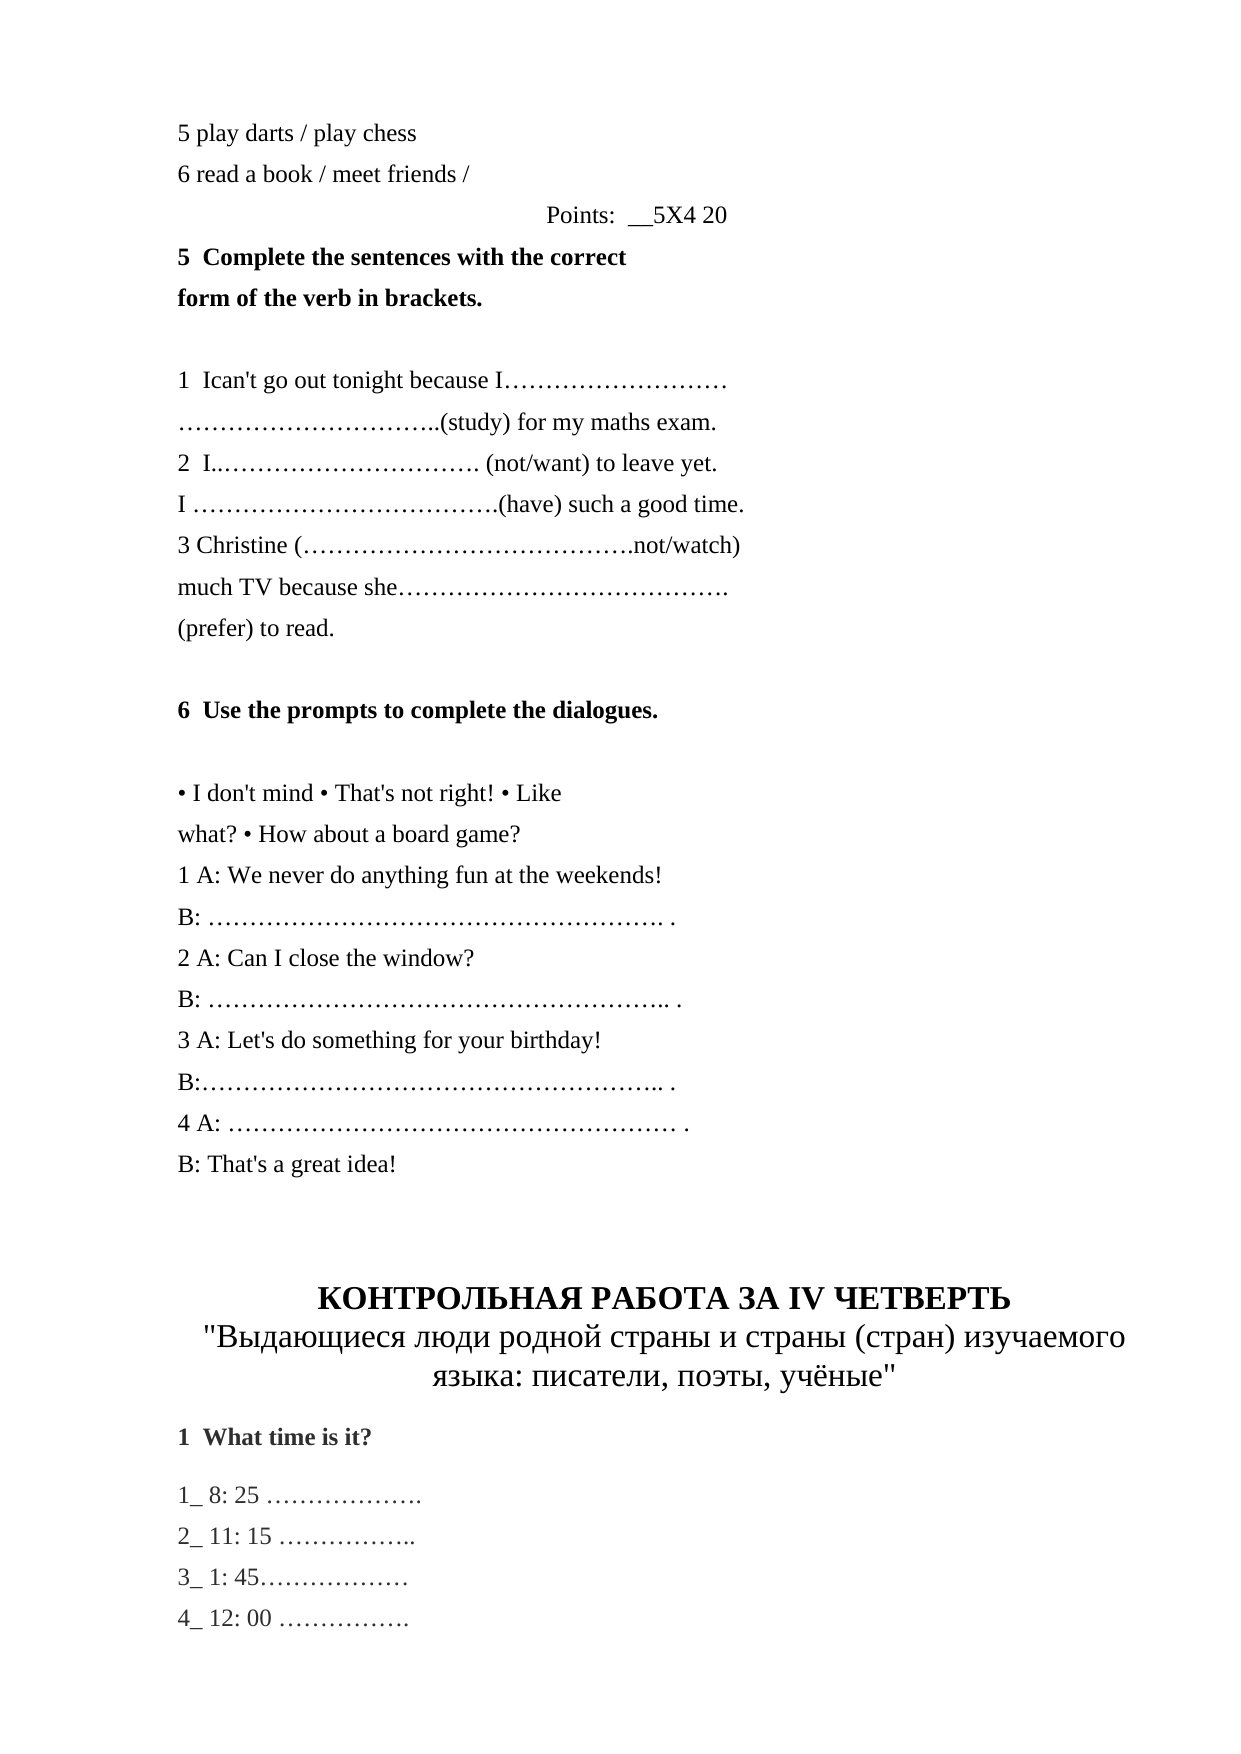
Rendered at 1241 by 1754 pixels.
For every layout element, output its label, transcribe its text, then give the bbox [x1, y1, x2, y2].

text 1 What time is it? [177, 1422, 1152, 1451]
text Points: __5X4 20 [472, 201, 1152, 229]
text 3_ 1: 45……………… [177, 1562, 1152, 1591]
text B: That's a great idea! [177, 1149, 1152, 1178]
text 3 A: Let's do something for your birthday! [177, 1026, 1152, 1054]
text 3 Christine (………………………………….not/watch) [177, 531, 1152, 559]
text 5 Complete the sentences with the correct [177, 242, 1152, 271]
text …………………………..(study) for my maths exam. [177, 407, 1152, 436]
text 5 play darts / play chess [177, 118, 1152, 147]
text 4 A: ……………………………………………… . [177, 1108, 1152, 1137]
text 1 A: We never do anything fun at the weekends! [177, 861, 1152, 889]
text 6 read a book / meet friends / [177, 159, 1152, 188]
text B: ………………………………………………. . [177, 902, 1152, 931]
text 1 Ican't go out tonight because I……………………… [177, 366, 1152, 394]
text 4_ 12: 00 ……………. [177, 1603, 1152, 1632]
text 2 A: Can I close the window? [177, 943, 1152, 972]
text • I don't mind • That's not right! • Like [177, 778, 1152, 807]
text B: ……………………………………………….. . [177, 984, 1152, 1013]
text КОНТРОЛЬНАЯ РАБОТА ЗА IV ЧЕТВЕРТЬ [177, 1278, 1152, 1317]
text "Выдающиеся люди родной страны и страны (стран) изучаемого языка: писатели, поэты, учёные" [177, 1317, 1152, 1393]
text I ……………………………….(have) such a good time. [177, 489, 1152, 518]
text (prefer) to read. [177, 613, 1152, 642]
text 2 I..…………………………. (not/want) to leave yet. [177, 448, 1152, 477]
text what? • How about a board game? [177, 819, 1152, 848]
text much TV because she…………………………………. [177, 572, 1152, 601]
text 2_ 11: 15 …………….. [177, 1521, 1152, 1550]
text B:……………………………………………….. . [177, 1067, 1152, 1096]
text 1_ 8: 25 ………………. [177, 1480, 1152, 1508]
text 6 Use the prompts to complete the dialogues. [177, 696, 1152, 724]
text form of the verb in brackets. [177, 283, 1152, 312]
